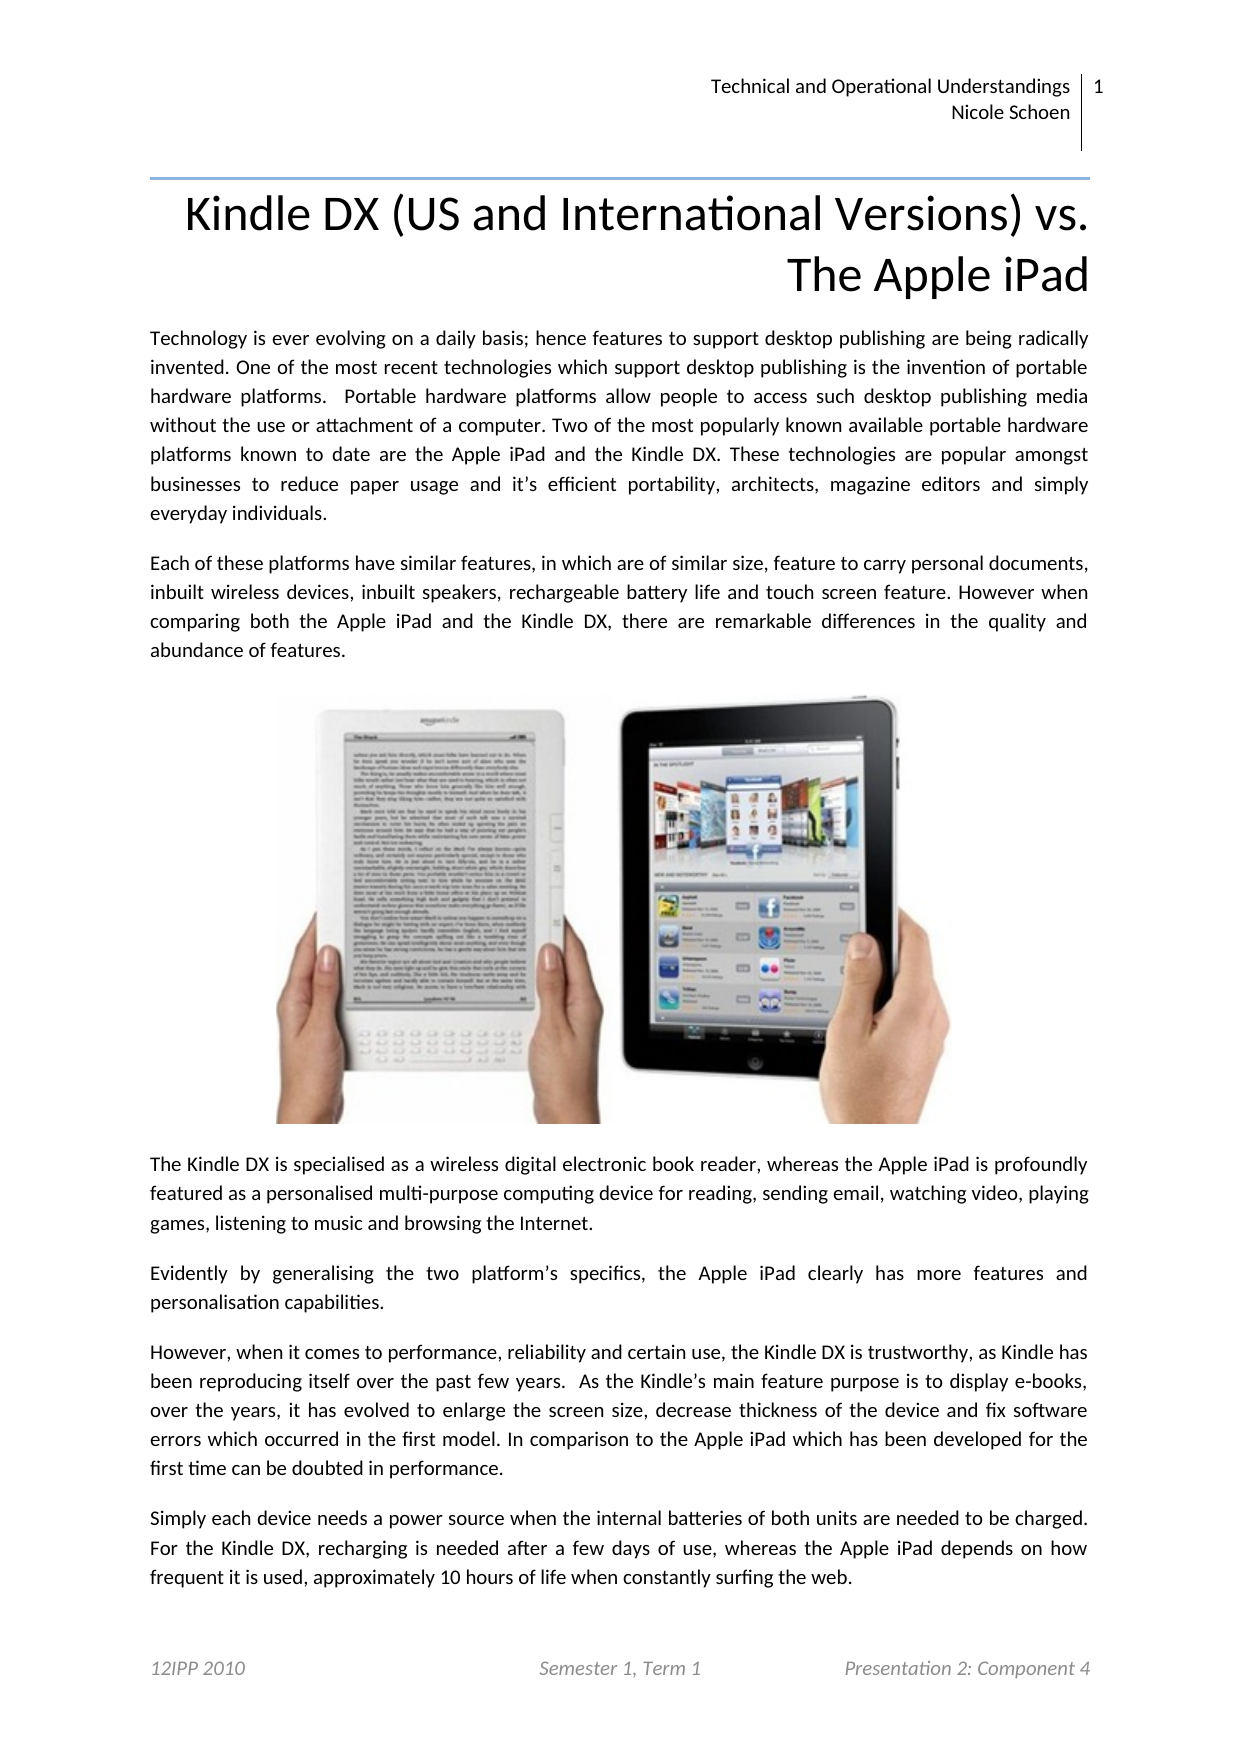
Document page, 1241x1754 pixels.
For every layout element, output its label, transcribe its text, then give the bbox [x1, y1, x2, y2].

title Kindle DX (US and International Versions) vs. The Apple iPad [150, 180, 1090, 304]
text Evidently by generalising the two platform’s specifics, the Apple iPad clearly has more features and personalisation capabilities. [150, 1260, 1090, 1314]
text The Kindle DX is specialised as a wireless digital electronic book reader, whereas the Apple iPad is profoundly featured as a personalised multi-purpose computing device for reading, sending email, watching video, playing games, listening to music and browsing the Internet. [150, 687, 1090, 1235]
text Technology is ever evolving on a daily basis; hence features to support desktop publishing are being radically invented. One of the most recent technologies which support desktop publishing is the invention of portable hardware platforms. Portable hardware platforms allow people to access such desktop publishing media without the use or attachment of a computer. Two of the most popularly known available portable hardware platforms known to date are the Apple iPad and the Kindle DX. These technologies are popular amongst businesses to reduce paper usage and it’s efficient portability, architects, magazine editors and simply everyday individuals. [150, 325, 1090, 525]
text Each of these platforms have similar features, in which are of similar size, feature to carry personal documents, inbuilt wireless devices, inbuilt speakers, rechargeable battery life and touch screen feature. However when comparing both the Apple iPad and the Kindle DX, there are remarkable differences in the quality and abundance of features. [150, 550, 1090, 663]
text However, when it comes to performance, reliability and certain use, the Kindle DX is trustworthy, as Kindle has been reproducing itself over the past few years. As the Kindle’s main feature purpose is to display e-books, over the years, it has evolved to enlarge the screen size, decrease thickness of the device and fix software errors which occurred in the first model. In comparison to the Apple iPad which has been developed for the first time can be doubted in performance. [150, 1339, 1090, 1481]
text Simply each device needs a power source when the internal batteries of both units are needed to be charged. For the Kindle DX, recharging is needed after a few days of use, whereas the Apple iPad depends on how frequent it is used, approximately 10 hours of life when constantly surfing the web. [150, 1506, 1090, 1589]
